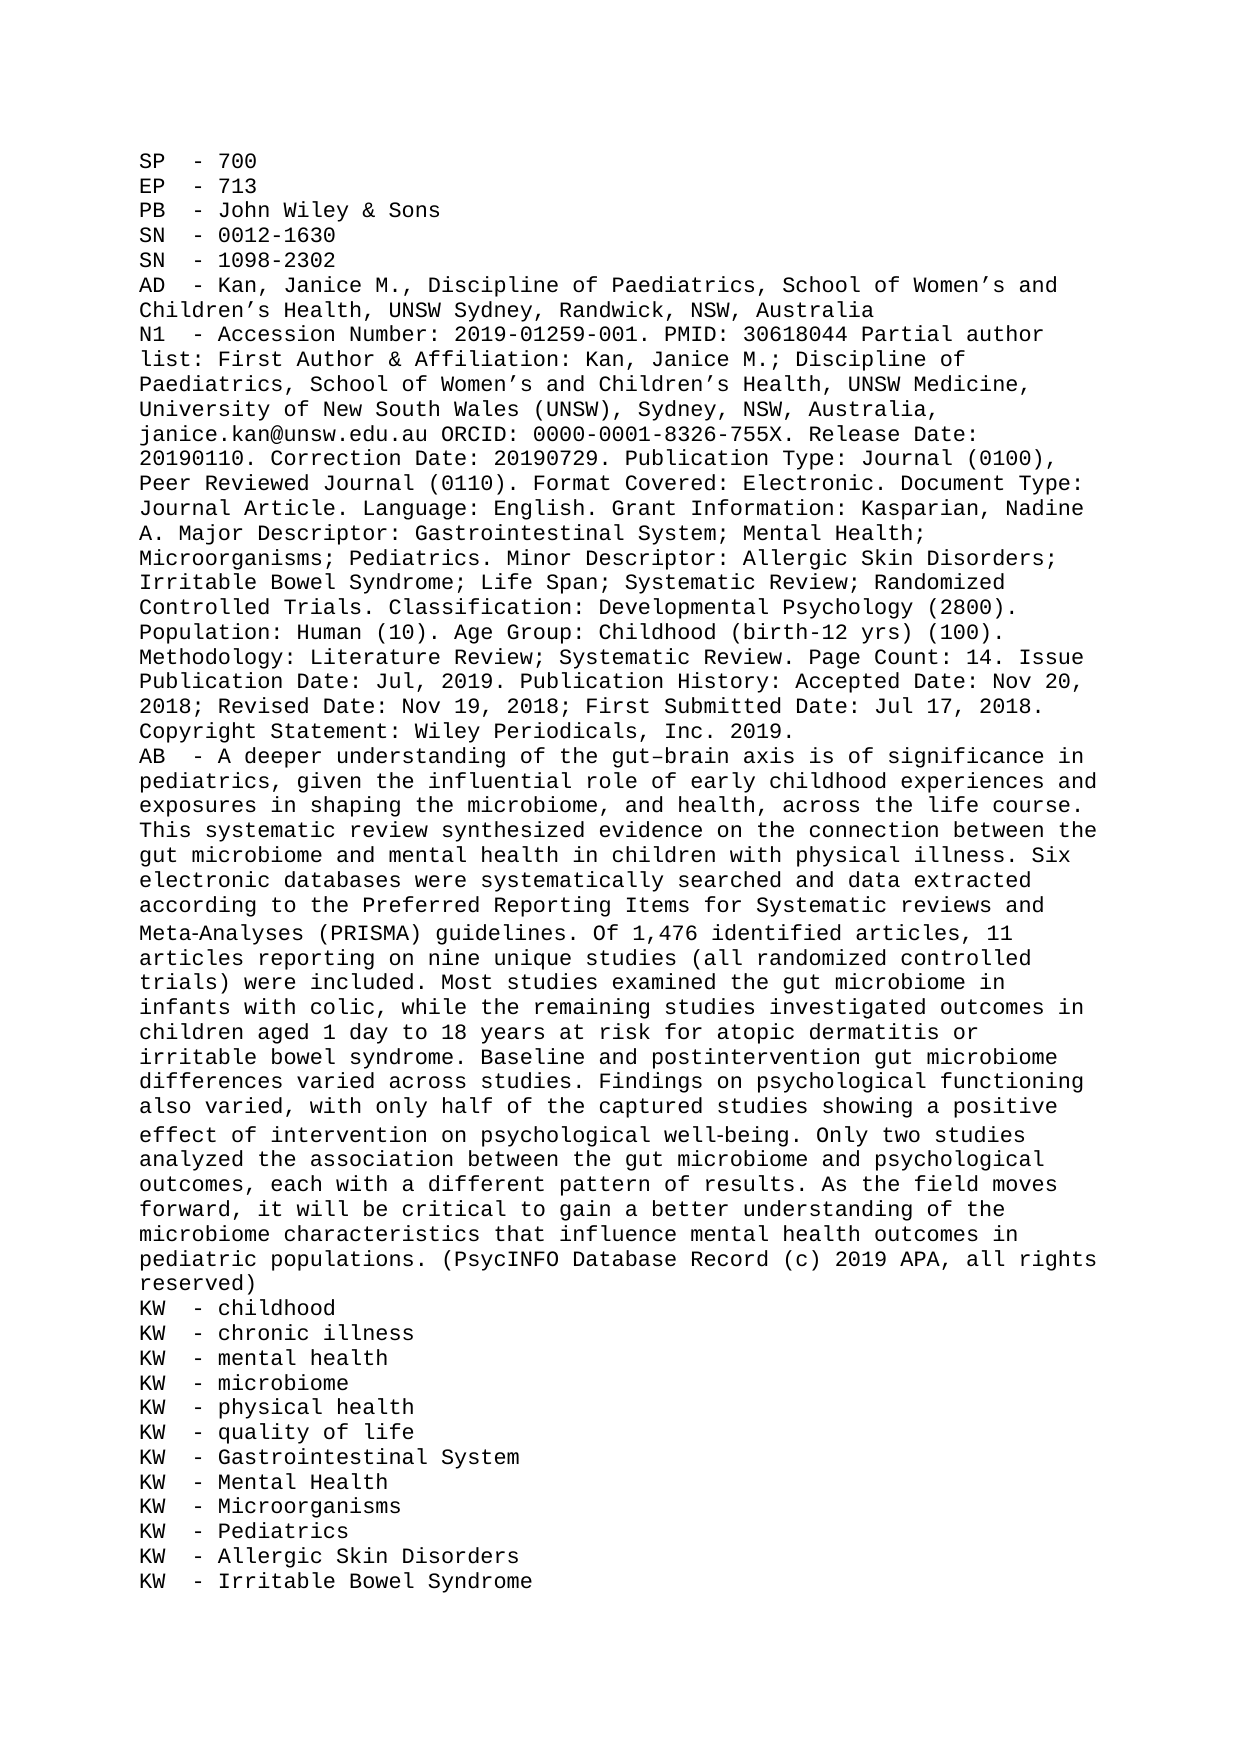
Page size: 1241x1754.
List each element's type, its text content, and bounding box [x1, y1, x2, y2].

text KW - Gastrointestinal System [139, 1446, 1101, 1471]
text N1 - Accession Number: 2019-01259-001. PMID: 30618044 Partial author list: First Author & Affiliation: Kan, Janice M.; Discipline of Paediatrics, School of Women’s and Children’s Health, UNSW Medicine, University of New South Wales (UNSW), Sydney, NSW, Australia, janice.kan@unsw.edu.au ORCID: 0000-0001-8326-755X. Release Date: 20190110. Correction Date: 20190729. Publication Type: Journal (0100), Peer Reviewed Journal (0110). Format Covered: Electronic. Document Type: Journal Article. Language: English. Grant Information: Kasparian, Nadine A. Major Descriptor: Gastrointestinal System; Mental Health; Microorganisms; Pediatrics. Minor Descriptor: Allergic Skin Disorders; Irritable Bowel Syndrome; Life Span; Systematic Review; Randomized Controlled Trials. Classification: Developmental Psychology (2800). Population: Human (10). Age Group: Childhood (birth-12 yrs) (100). Methodology: Literature Review; Systematic Review. Page Count: 14. Issue Publication Date: Jul, 2019. Publication History: Accepted Date: Nov 20, 2018; Revised Date: Nov 19, 2018; First Submitted Date: Jul 17, 2018. Copyright Statement: Wiley Periodicals, Inc. 2019. [139, 323, 1101, 745]
text KW - quality of life [139, 1421, 1101, 1446]
text SP - 700 [139, 150, 1101, 175]
text KW - Allergic Skin Disorders [139, 1545, 1101, 1570]
text PB - John Wiley & Sons [139, 199, 1101, 224]
text KW - Pediatrics [139, 1520, 1101, 1545]
text KW - Irritable Bowel Syndrome [139, 1570, 1101, 1595]
text KW - Microorganisms [139, 1496, 1101, 1520]
text EP - 713 [139, 175, 1101, 199]
text KW - mental health [139, 1347, 1101, 1372]
text SN - 1098-2302 [139, 249, 1101, 274]
text KW - chronic illness [139, 1322, 1101, 1347]
text KW - Mental Health [139, 1471, 1101, 1496]
text AB - A deeper understanding of the gut–brain axis is of significance in pediatrics, given the influential role of early childhood experiences and exposures in shaping the microbiome, and health, across the life course. This systematic review synthesized evidence on the connection between the gut microbiome and mental health in children with physical illness. Six electronic databases were systematically searched and data extracted according to the Preferred Reporting Items for Systematic reviews and Meta‐Analyses (PRISMA) guidelines. Of 1,476 identified articles, 11 articles reporting on nine unique studies (all randomized controlled trials) were included. Most studies examined the gut microbiome in infants with colic, while the remaining studies investigated outcomes in children aged 1 day to 18 years at risk for atopic dermatitis or irritable bowel syndrome. Baseline and postintervention gut microbiome differences varied across studies. Findings on psychological functioning also varied, with only half of the captured studies showing a positive effect of intervention on psychological well‐being. Only two studies analyzed the association between the gut microbiome and psychological outcomes, each with a different pattern of results. As the field moves forward, it will be critical to gain a better understanding of the microbiome characteristics that influence mental health outcomes in pediatric populations. (PsycINFO Database Record (c) 2019 APA, all rights reserved) [139, 745, 1101, 1297]
text KW - childhood [139, 1297, 1101, 1322]
text SN - 0012-1630 [139, 224, 1101, 249]
text KW - physical health [139, 1396, 1101, 1421]
text AD - Kan, Janice M., Discipline of Paediatrics, School of Women’s and Children’s Health, UNSW Sydney, Randwick, NSW, Australia [139, 274, 1101, 323]
text KW - microbiome [139, 1372, 1101, 1396]
